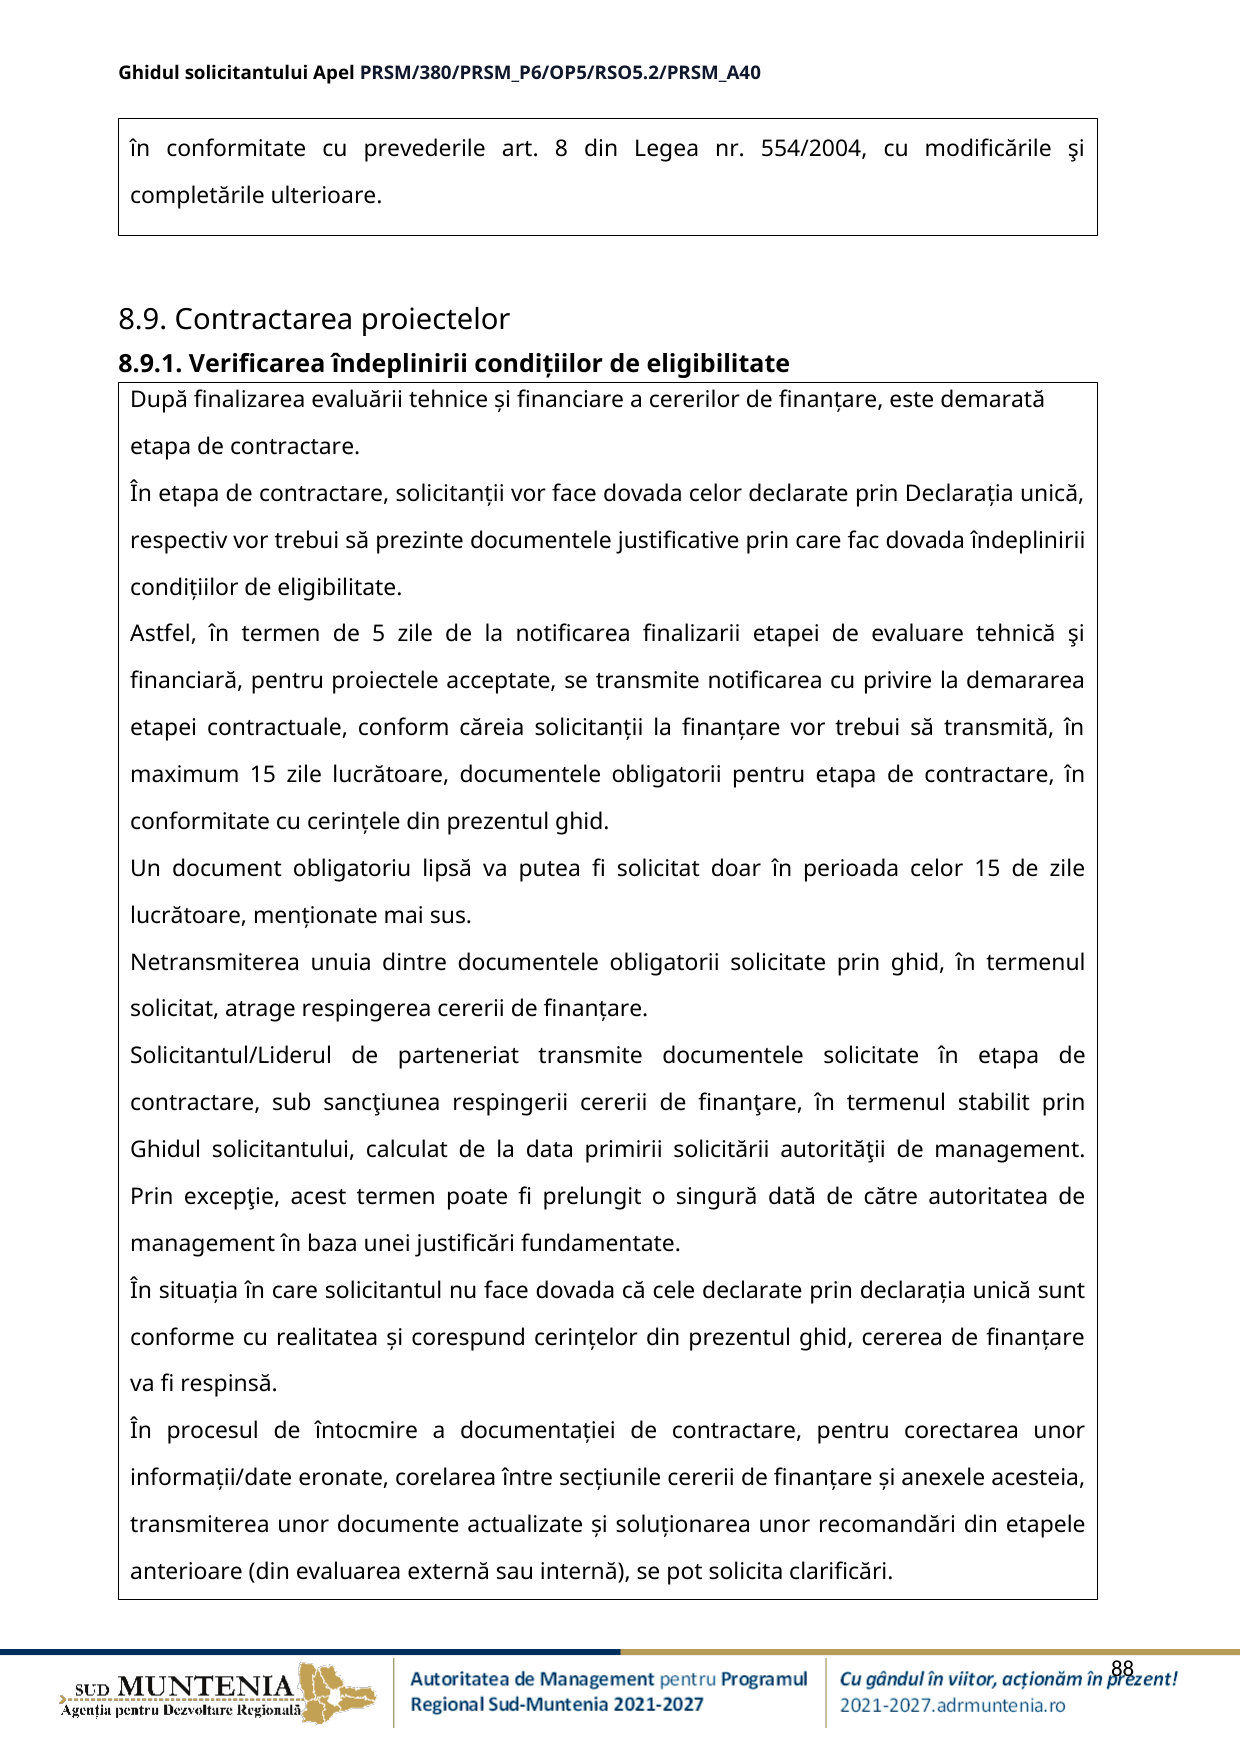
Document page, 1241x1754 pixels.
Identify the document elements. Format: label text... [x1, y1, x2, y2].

subtitle 8.9.1. Verificarea îndeplinirii condițiilor de eligibilitate [118, 345, 1134, 379]
picture [0, 1649, 1241, 1729]
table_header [119, 383, 1097, 1599]
subtitle 8.9. Contractarea proiectelor [118, 298, 1134, 338]
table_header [119, 119, 1097, 235]
